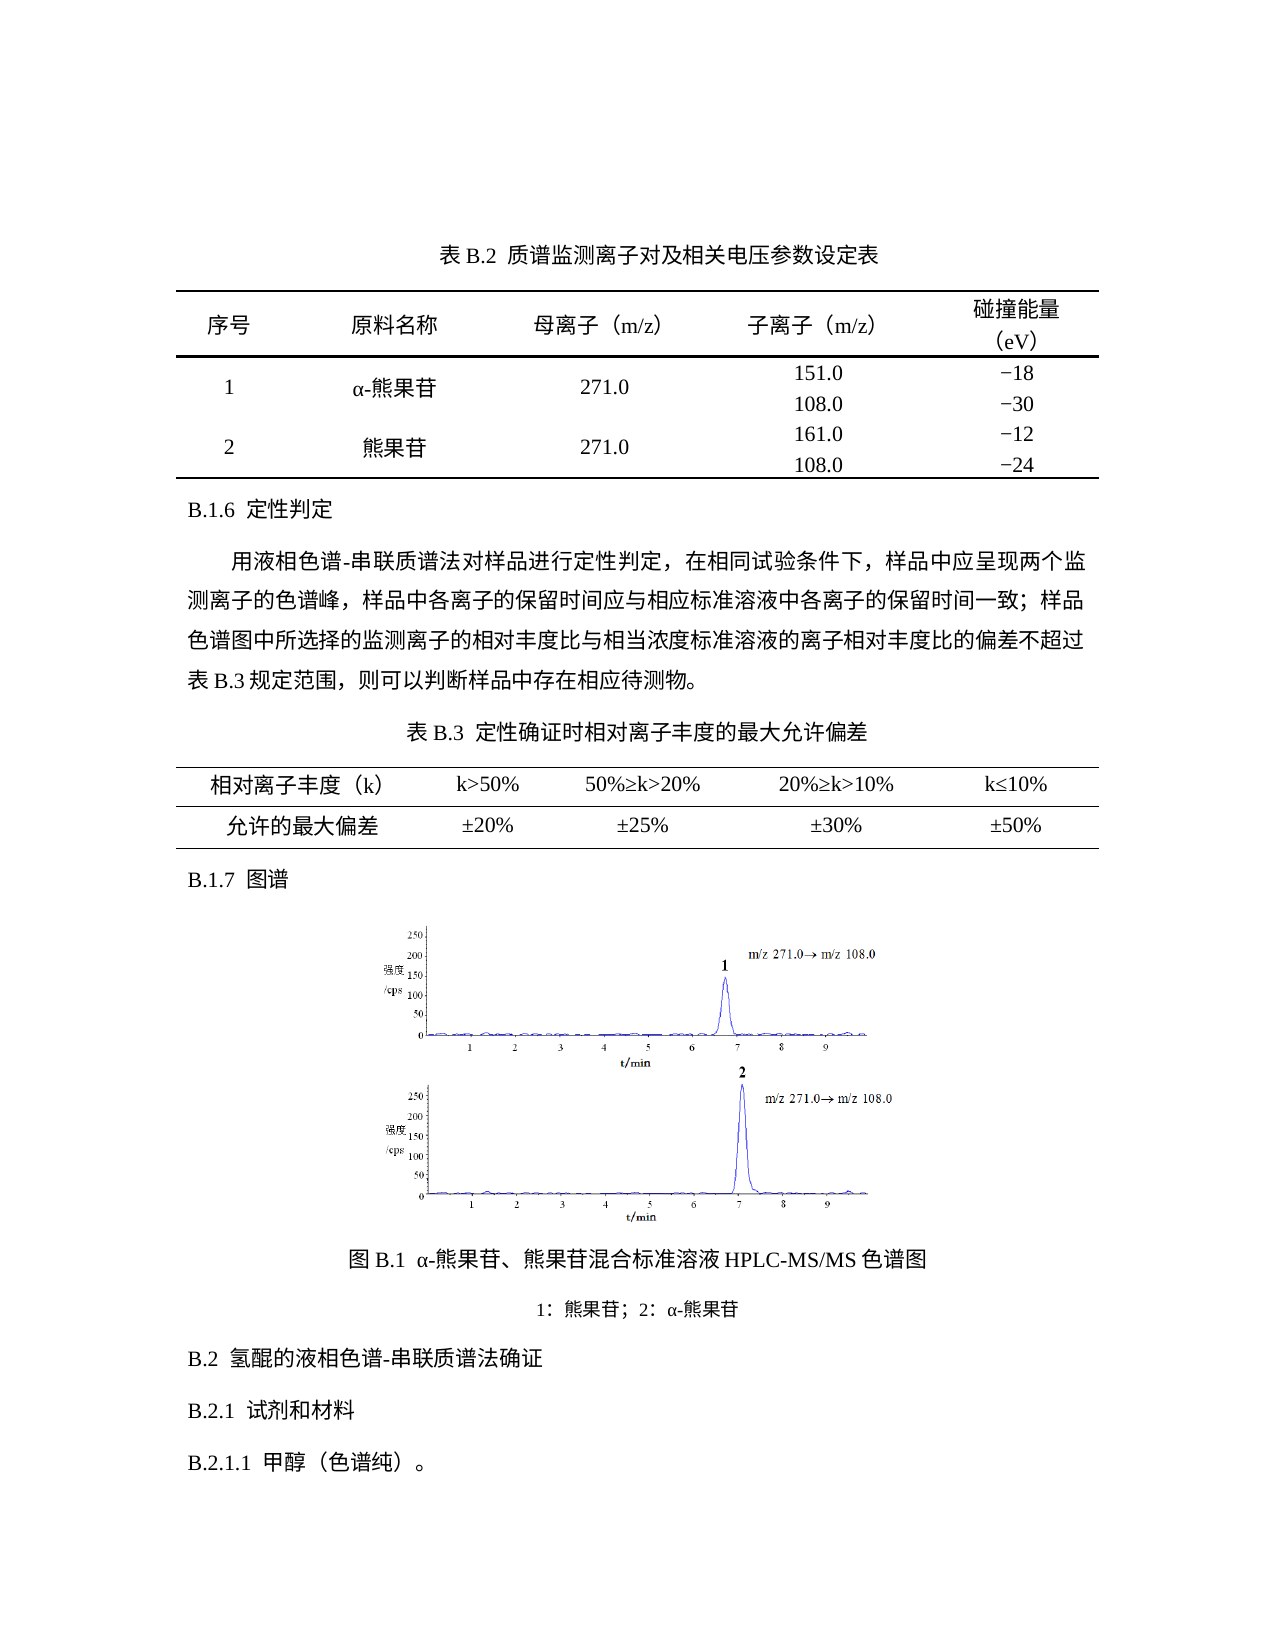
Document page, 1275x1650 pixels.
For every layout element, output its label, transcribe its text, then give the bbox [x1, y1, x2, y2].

table_header 碰撞能量（eV） [935, 292, 1098, 355]
text B.1.7 图谱 [187, 862, 1087, 893]
table_cell ±30% [739, 807, 933, 848]
table_cell 271.0 [508, 416, 701, 477]
table_cell 151.0 [701, 358, 935, 386]
table_cell 2 [176, 416, 282, 477]
text 表B.2 质谱监测离子对及相关电压参数设定表 [187, 238, 1087, 269]
table_header 相对离子丰度（k） [176, 768, 429, 806]
text B.2 氢醌的液相色谱-串联质谱法确证 [187, 1341, 1087, 1372]
table_cell −24 [935, 446, 1098, 477]
table_cell 271.0 [508, 358, 701, 416]
table_header 子离子（m/z） [701, 292, 935, 355]
table_cell 161.0 [701, 416, 935, 446]
table_cell ±50% [933, 807, 1099, 848]
table_cell 1 [176, 358, 282, 416]
table_cell −30 [935, 386, 1098, 416]
table_cell α-熊果苷 [282, 358, 507, 416]
table_header 20%≥k>10% [739, 768, 933, 806]
text 1：熊果苷；2：α-熊果苷 [187, 1294, 1087, 1321]
table_header 原料名称 [282, 292, 507, 355]
table_cell −18 [935, 358, 1098, 386]
text B.2.1.1 甲醇（色谱纯）。 [187, 1445, 1087, 1476]
text B.2.1 试剂和材料 [187, 1393, 1087, 1424]
text 用液相色谱-串联质谱法对样品进行定性判定，在相同试验条件下，样品中应呈现两个监测离子的色谱峰，样品中各离子的保留时间应与相应标准溶液中各离子的保留时间一致；样品色谱图中所选择的监测离子的相对丰度比与相当浓度标准溶液的离子相对丰度比的偏差不超过表B.3规定范围，则可以判断样品中存在相应待测物。 [187, 544, 1087, 694]
text 表B.3 定性确证时相对离子丰度的最大允许偏差 [187, 715, 1087, 746]
table_cell ±20% [429, 807, 546, 848]
table_cell 熊果苷 [282, 416, 507, 477]
text B.1.6 定性判定 [187, 492, 1087, 523]
table_header 序号 [176, 292, 282, 355]
table_cell 108.0 [701, 446, 935, 477]
table_header 母离子（m/z） [508, 292, 701, 355]
table_cell ±25% [546, 807, 739, 848]
table_header k≤10% [933, 768, 1099, 806]
table_cell 允许的最大偏差 [176, 807, 429, 848]
table_cell 108.0 [701, 386, 935, 416]
table_header k>50% [429, 768, 546, 806]
table_header 50%≥k>20% [546, 768, 739, 806]
text 图B.1 α-熊果苷、熊果苷混合标准溶液HPLC-MS/MS色谱图 [187, 1242, 1087, 1274]
picture [382, 913, 893, 1224]
table_cell −12 [935, 416, 1098, 446]
